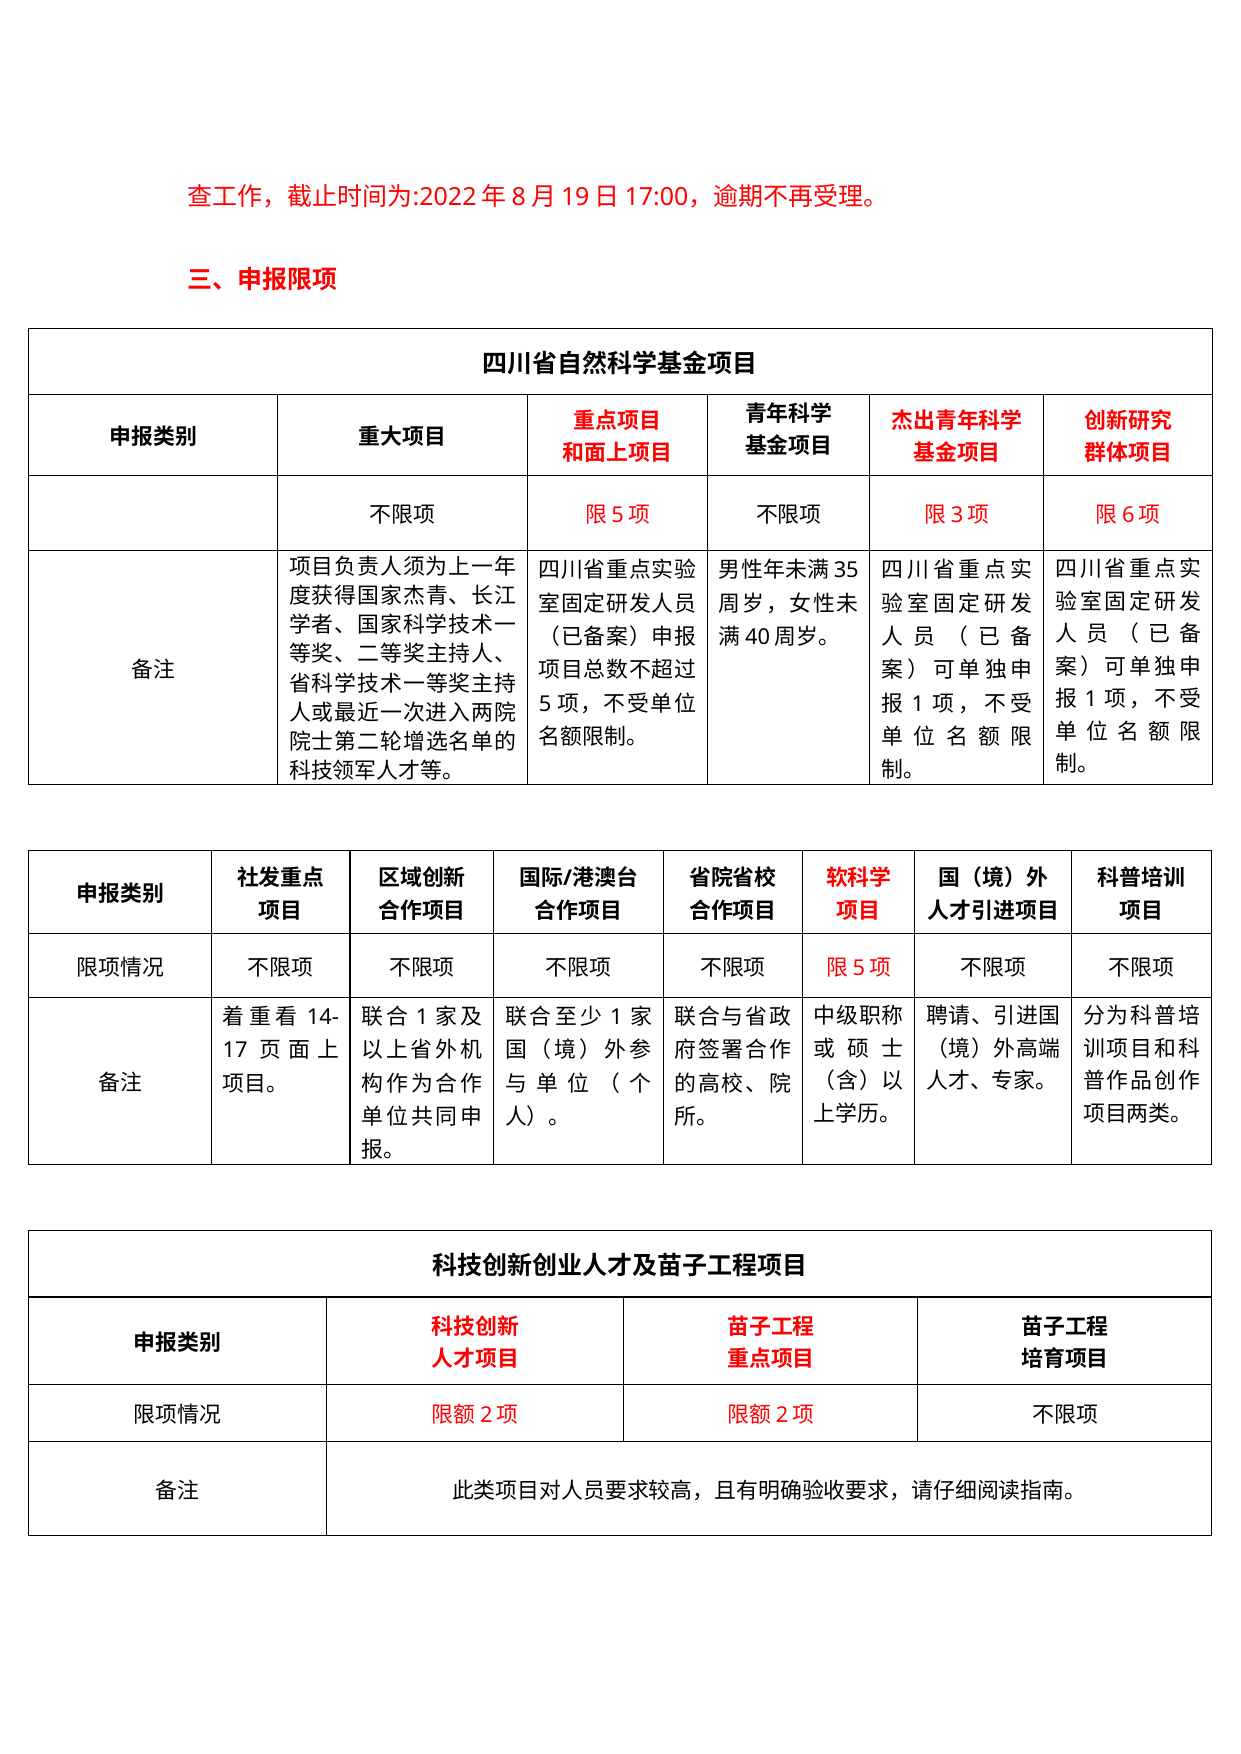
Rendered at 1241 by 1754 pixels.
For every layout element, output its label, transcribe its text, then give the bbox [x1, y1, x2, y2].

table_cell 限3项 [870, 476, 1043, 550]
table_cell 重点项目 和面上项目 [528, 395, 707, 475]
table_cell 聘请、引进国（境）外高端人才、专家。 [915, 998, 1071, 1164]
list 申报限项 [187, 245, 1053, 310]
table_cell 青年科学 基金项目 [708, 395, 869, 475]
table_cell 杰出青年科学基金项目 [870, 395, 1043, 475]
table_cell 限项情况 [29, 1385, 326, 1441]
table_cell 男性年未满35周岁，女性未满40周岁。 [708, 551, 869, 784]
table_cell 科技创新 人才项目 [327, 1298, 623, 1384]
table_cell 申报类别 [29, 395, 277, 475]
table_cell 联合1家及以上省外机构作为合作单位共同申报。 [351, 998, 493, 1164]
table_cell 备注 [29, 998, 211, 1164]
table_cell 项目负责人须为上一年度获得国家杰青、长江学者、国家科学技术一等奖、二等奖主持人、省科学技术一等奖主持人或最近一次进入两院院士第二轮增选名单的科技领军人才等。 [278, 551, 527, 784]
table_header 国（境）外 人才引进项目 [915, 851, 1071, 933]
table_cell 四川省重点实验室固定研发人员（已备案）可单独申报1项，不受单位名额限制。 [1044, 551, 1212, 784]
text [187, 162, 1053, 227]
table_cell 不限项 [351, 934, 493, 997]
table_cell 备注 [29, 1442, 326, 1535]
table_header 软科学 项目 [803, 851, 914, 933]
table_cell [29, 476, 277, 550]
table_cell 中级职称或硕士（含）以上学历。 [803, 998, 914, 1164]
table_cell 重大项目 [278, 395, 527, 475]
table_cell 限5项 [528, 476, 707, 550]
table_cell 着重看14-17页面上项目。 [212, 998, 349, 1164]
table_cell 限5项 [803, 934, 914, 997]
table_cell 限额2项 [327, 1385, 623, 1441]
table_cell 四川省重点实验室固定研发人员（已备案）申报项目总数不超过5项，不受单位名额限制。 [528, 551, 707, 784]
table_cell 不限项 [664, 934, 802, 997]
table_header 国际/港澳台 合作项目 [494, 851, 663, 933]
table_cell 不限项 [708, 476, 869, 550]
table_cell 申报类别 [29, 1298, 326, 1384]
table_cell 不限项 [1072, 934, 1211, 997]
table_cell 不限项 [494, 934, 663, 997]
table_cell 限项情况 [29, 934, 211, 997]
table_cell 分为科普培训项目和科普作品创作项目两类。 [1072, 998, 1211, 1164]
table_header 科普培训 项目 [1072, 851, 1211, 933]
table_cell 备注 [29, 551, 277, 784]
table_cell 苗子工程 重点项目 [624, 1298, 917, 1384]
table_header 申报类别 [29, 851, 211, 933]
table_header 科技创新创业人才及苗子工程项目 [29, 1231, 1211, 1296]
table_cell 创新研究 群体项目 [1044, 395, 1212, 475]
table_header 四川省自然科学基金项目 [29, 329, 1212, 394]
table_cell 限6项 [1044, 476, 1212, 550]
table_cell 四川省重点实验室固定研发人员（已备案）可单独申报1项，不受单位名额限制。 [870, 551, 1043, 784]
table_cell 不限项 [918, 1385, 1211, 1441]
table_header 省院省校 合作项目 [664, 851, 802, 933]
table_cell 不限项 [212, 934, 349, 997]
table_cell 不限项 [915, 934, 1071, 997]
table_cell 苗子工程 培育项目 [918, 1298, 1211, 1384]
table_cell 联合与省政府签署合作的高校、院所。 [664, 998, 802, 1164]
table_cell 不限项 [278, 476, 527, 550]
table_cell 联合至少1家国（境）外参与单位（个人）。 [494, 998, 663, 1164]
table_header 区域创新 合作项目 [351, 851, 493, 933]
table_cell 此类项目对人员要求较高，且有明确验收要求，请仔细阅读指南。 [327, 1442, 1211, 1535]
table_header 社发重点 项目 [212, 851, 349, 933]
table_cell 限额2项 [624, 1385, 917, 1441]
